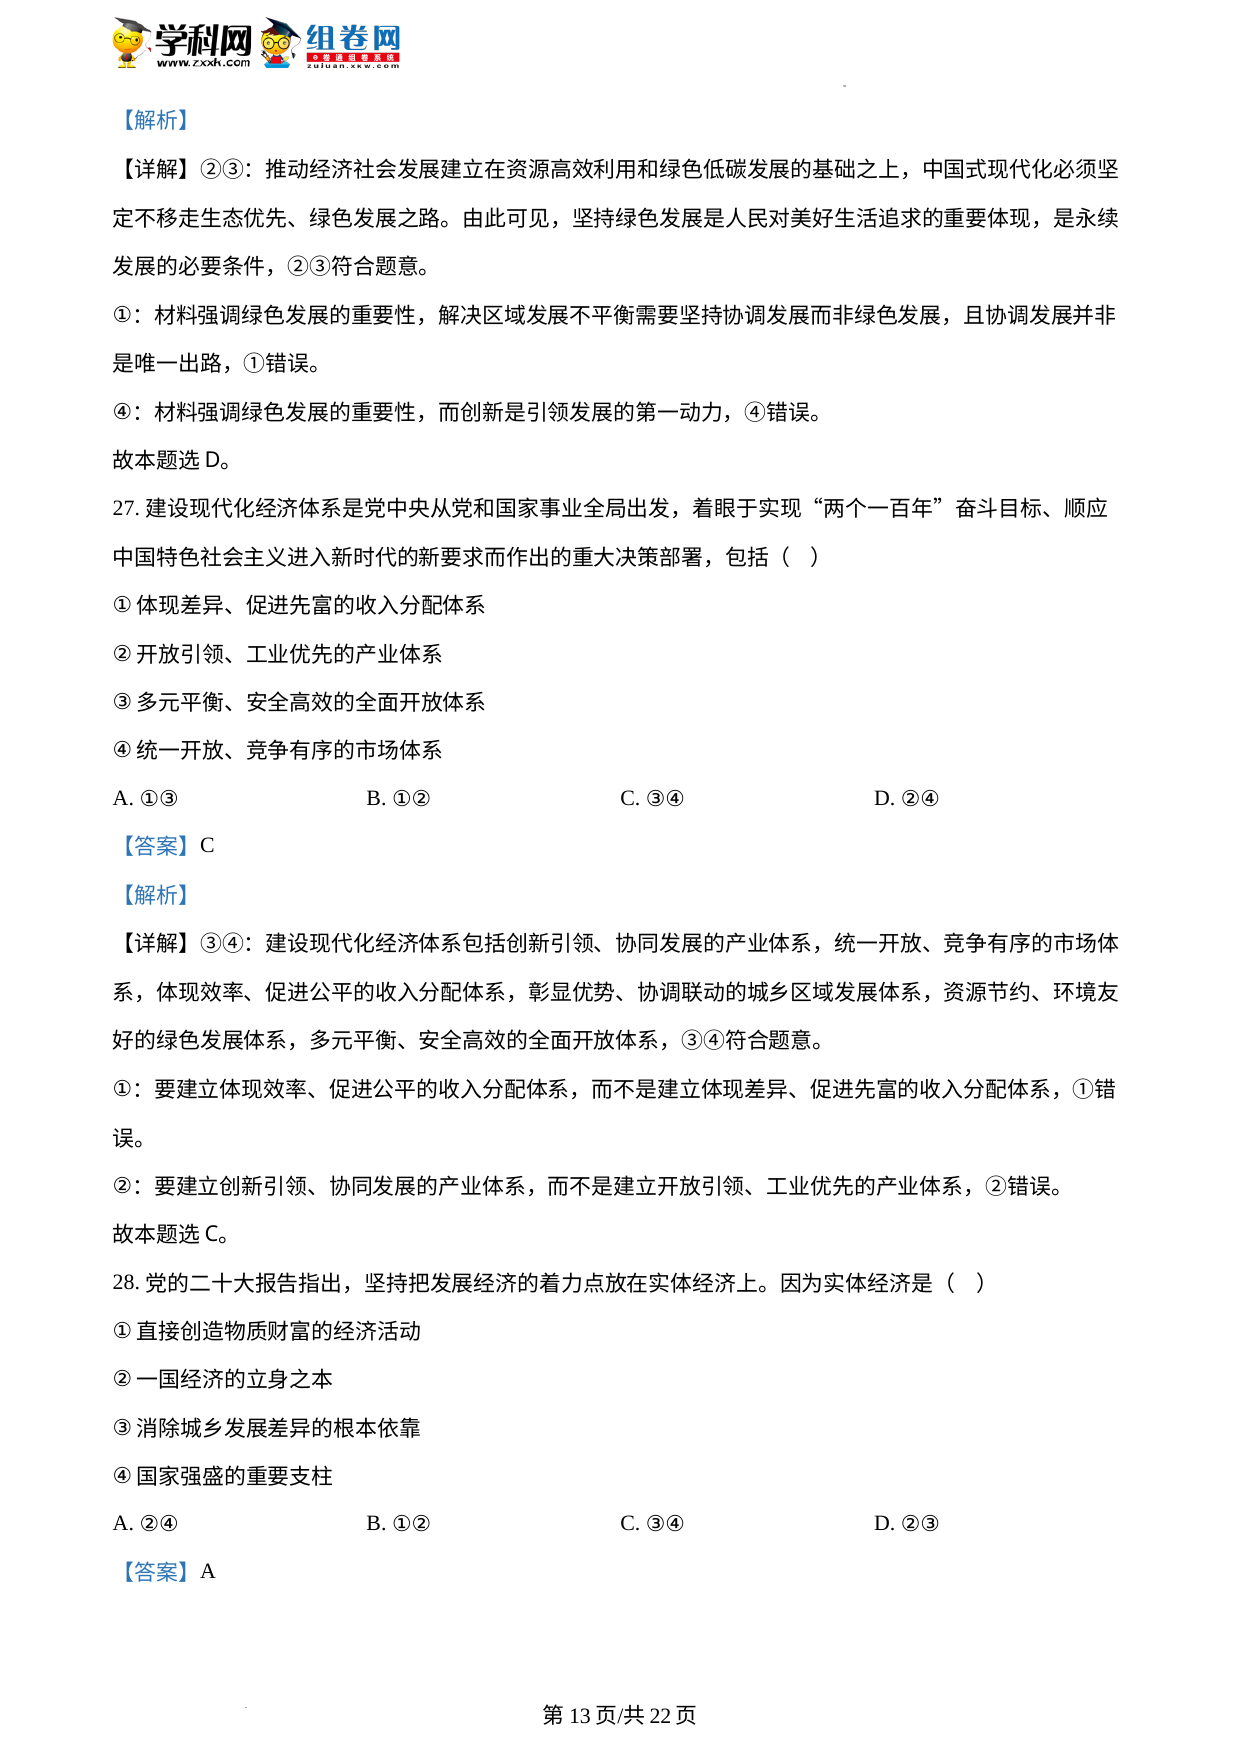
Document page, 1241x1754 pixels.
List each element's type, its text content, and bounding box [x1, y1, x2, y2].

text 28. 党的二十大报告指出，坚持把发展经济的着力点放在实体经济上。因为实体经济是（ ） [112, 1265, 1128, 1298]
text 故本题选D。 [112, 443, 1128, 475]
text ①：材料强调绿色发展的重要性，解决区域发展不平衡需要坚持协调发展而非绿色发展，且协调发展并非是唯一出路，①错误。 [112, 297, 1128, 378]
picture [112, 17, 252, 68]
text A. ②④ B. ①② C. ③④ D. ②③ [112, 1507, 1128, 1539]
text 【答案】A [112, 1554, 1128, 1587]
text ①体现差异、促进先富的收入分配体系 [112, 588, 1128, 621]
text 故本题选C。 [112, 1217, 1128, 1249]
text ②开放引领、工业优先的产业体系 [112, 636, 1128, 669]
text ②：要建立创新引领、协同发展的产业体系，而不是建立开放引领、工业优先的产业体系，②错误。 [112, 1168, 1128, 1201]
text ④国家强盛的重要支柱 [112, 1458, 1128, 1491]
text 【详解】③④：建设现代化经济体系包括创新引领、协同发展的产业体系，统一开放、竞争有序的市场体系，体现效率、促进公平的收入分配体系，彰显优势、协调联动的城乡区域发展体系，资源节约、环境友好的绿色发展体系，多元平衡、安全高效的全面开放体系，③④符合题意。 [112, 926, 1128, 1056]
text ①：要建立体现效率、促进公平的收入分配体系，而不是建立体现差异、促进先富的收入分配体系，①错误。 [112, 1071, 1128, 1153]
text ④统一开放、竞争有序的市场体系 [112, 733, 1128, 766]
text ③多元平衡、安全高效的全面开放体系 [112, 685, 1128, 717]
text ①直接创造物质财富的经济活动 [112, 1313, 1128, 1346]
text A. ①③ B. ①② C. ③④ D. ②④ [112, 781, 1128, 814]
text 【解析】 [112, 877, 1128, 910]
text ②一国经济的立身之本 [112, 1362, 1128, 1394]
text 【详解】②③：推动经济社会发展建立在资源高效利用和绿色低碳发展的基础之上，中国式现代化必须坚定不移走生态优先、绿色发展之路。由此可见，坚持绿色发展是人民对美好生活追求的重要体现，是永续发展的必要条件，②③符合题意。 [112, 151, 1128, 281]
text 【答案】C [112, 829, 1128, 861]
text 【解析】 [112, 103, 1128, 136]
picture [260, 17, 400, 68]
text ③消除城乡发展差异的根本依靠 [112, 1410, 1128, 1443]
text 27. 建设现代化经济体系是党中央从党和国家事业全局出发，着眼于实现“两个一百年”奋斗目标、顺应中国特色社会主义进入新时代的新要求而作出的重大决策部署，包括（ ） [112, 491, 1128, 572]
text ④：材料强调绿色发展的重要性，而创新是引领发展的第一动力，④错误。 [112, 394, 1128, 427]
